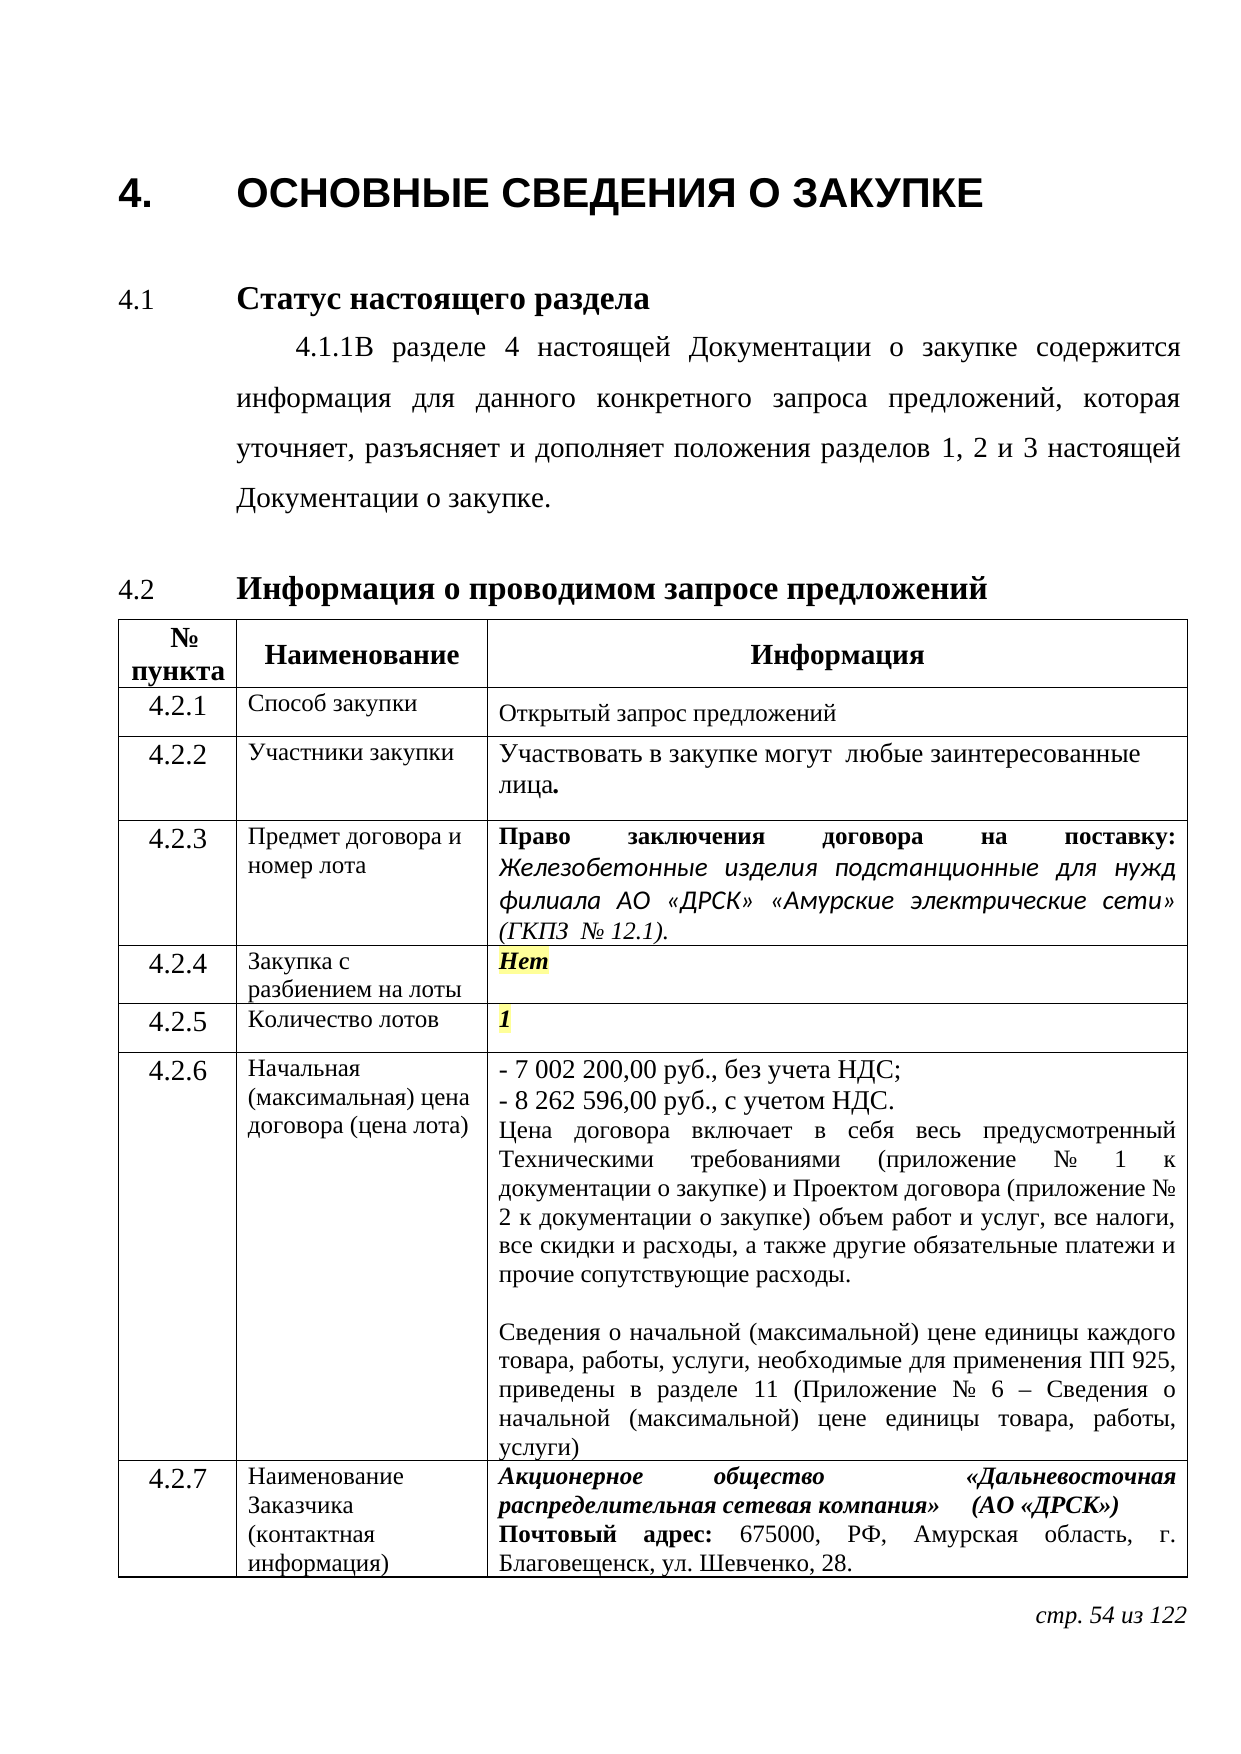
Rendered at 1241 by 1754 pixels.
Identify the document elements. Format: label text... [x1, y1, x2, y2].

table_cell Начальная (максимальная) цена договора (цена лота) [237, 1053, 487, 1460]
table_cell 1 [488, 1004, 1187, 1052]
table_cell Закупка с разбиением на лоты [237, 946, 487, 1003]
table_cell Участвовать в закупке могут любые заинтересованные лица. [488, 737, 1187, 820]
text В разделе 4 настоящей Документации о закупке содержится информация для данного конкретного запроса предложений, которая уточняет, разъясняет и дополняет положения разделов 1, 2 и 3 настоящей Документации о закупке. [236, 329, 1181, 514]
table_cell Право заключения договора на поставку: Железобетонные изделия подстанционные для нужд филиала АО «ДРСК» «Амурские электрические сети» (ГКПЗ № 12.1). [488, 821, 1187, 945]
table_header Информация [488, 620, 1187, 687]
table_cell Способ закупки [237, 688, 487, 736]
table_header Наименование [237, 620, 487, 687]
table_cell [119, 1461, 236, 1576]
table_cell [119, 1004, 236, 1052]
table_cell [119, 946, 236, 1003]
table_header № пункта [119, 620, 236, 687]
table_cell Количество лотов [237, 1004, 487, 1052]
table_cell Нет [488, 946, 1187, 1003]
subtitle Информация о проводимом запросе предложений [118, 568, 1181, 606]
table_cell [119, 821, 236, 945]
table_cell [119, 737, 236, 820]
table_cell Наименование Заказчика (контактная информация) [237, 1461, 487, 1576]
table_cell Участники закупки [237, 737, 487, 820]
table_cell Открытый запрос предложений [488, 688, 1187, 736]
table_cell [119, 1053, 236, 1460]
table_cell [119, 688, 236, 736]
subtitle ОСНОВНЫЕ СВЕДЕНИЯ О ЗАКУПКЕ [118, 168, 1181, 216]
table_cell - 7 002 200,00 руб., без учета НДС; - 8 262 596,00 руб., с учетом НДС. Цена договора включает в себя весь предусмотренный Техническими требованиями (приложение № 1 к документации о закупке) и Проектом договора (приложение № 2 к документации о закупке) объем работ и услуг, все налоги, все скидки и расходы, а также другие обязательные платежи и прочие сопутствующие расходы. Сведения о начальной (максимальной) цене единицы каждого товара, работы, услуги, необходимые для применения ПП 925, приведены в разделе 11 (Приложение № 6 – Сведения о начальной (максимальной) цене единицы товара, работы, услуги) [488, 1053, 1187, 1460]
table_cell Предмет договора и номер лота [237, 821, 487, 945]
subtitle Статус настоящего раздела [118, 278, 1181, 317]
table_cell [488, 1461, 1187, 1576]
